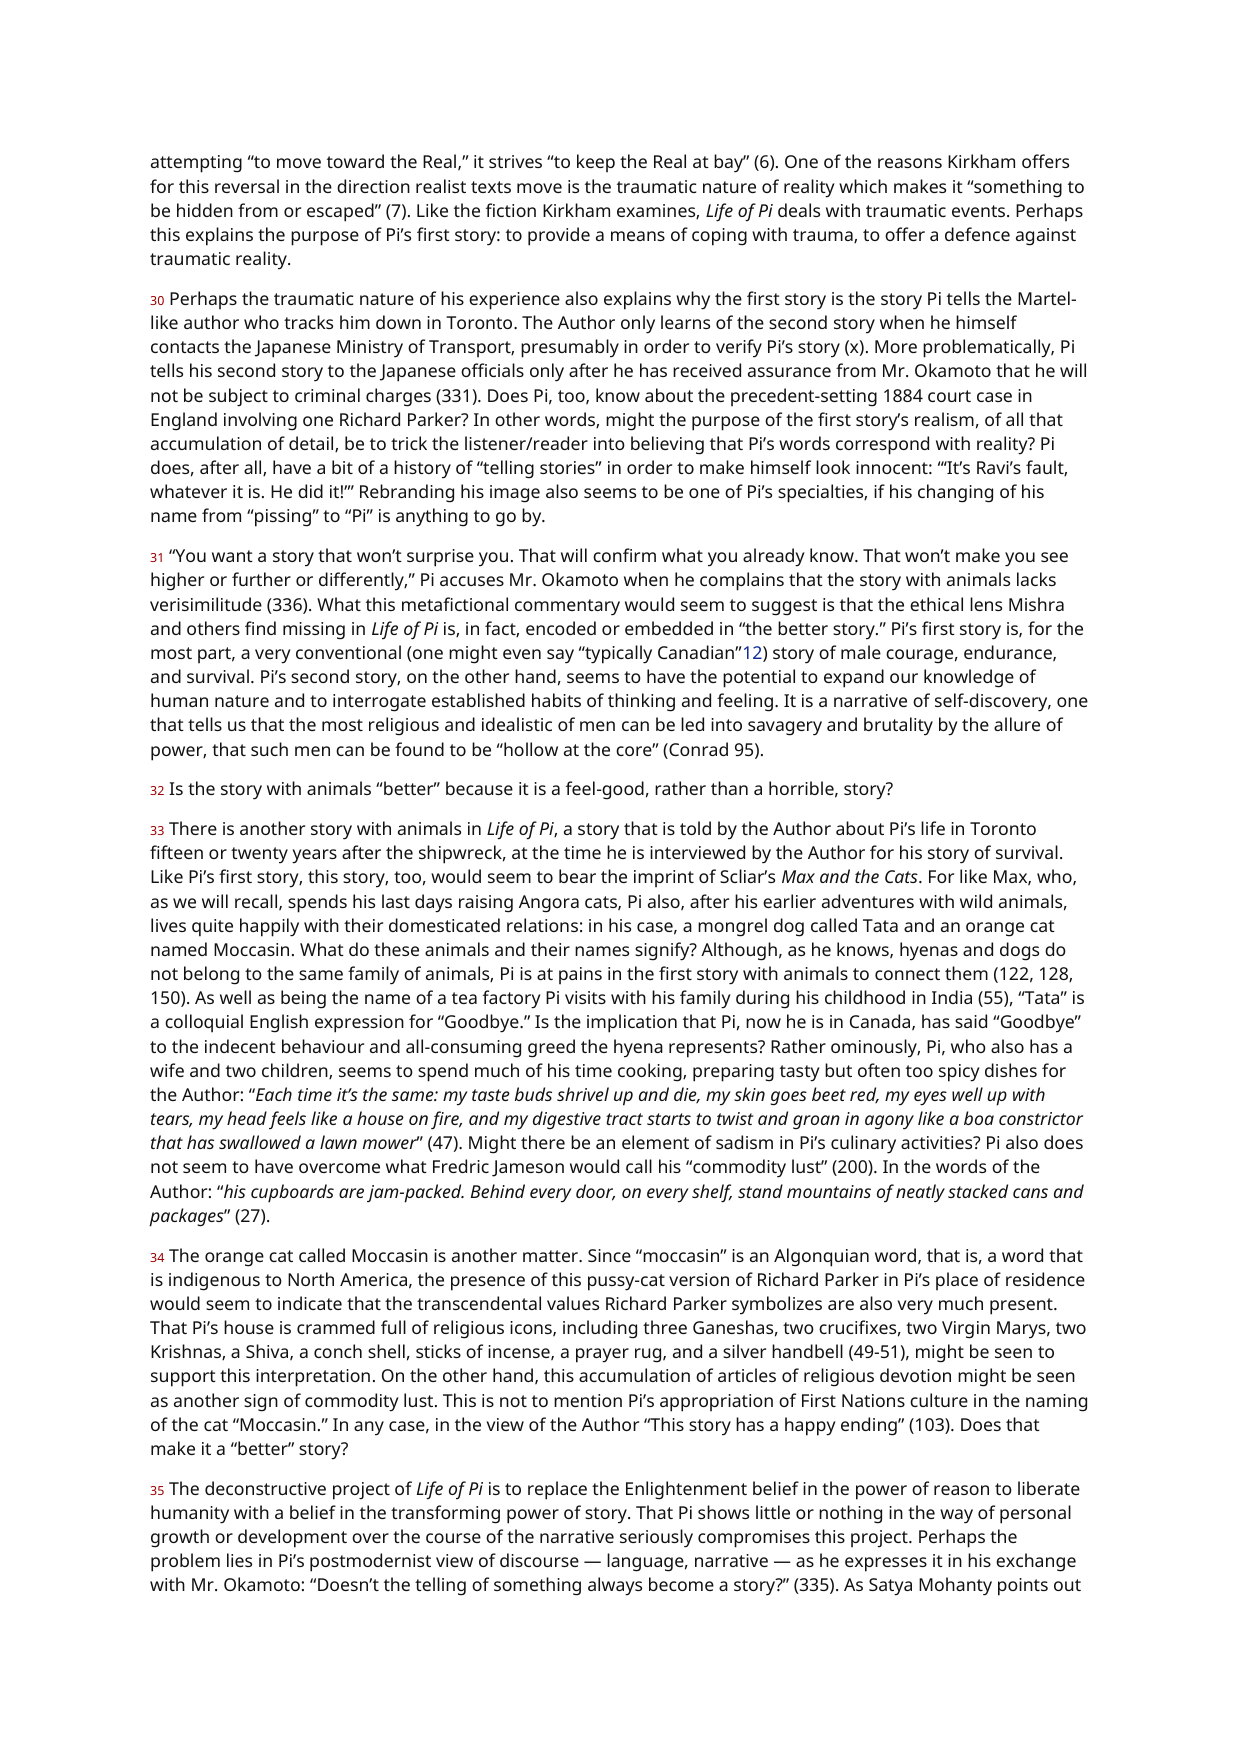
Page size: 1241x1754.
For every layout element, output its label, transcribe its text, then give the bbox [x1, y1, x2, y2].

text 31 “You want a story that won’t surprise you. That will confirm what you already know. That won’t make you see higher or further or differently,” Pi accuses Mr. Okamoto when he complains that the story with animals lacks verisimilitude (336). What this metafictional commentary would seem to suggest is that the ethical lens Mishra and others find missing in Life of Pi is, in fact, encoded or embedded in “the better story.” Pi’s first story is, for the most part, a very conventional (one might even say “typically Canadian”12) story of male courage, endurance, and survival. Pi’s second story, on the other hand, seems to have the potential to expand our knowledge of human nature and to interrogate established habits of thinking and feeling. It is a narrative of self-discovery, one that tells us that the most religious and idealistic of men can be led into savagery and brutality by the allure of power, that such men can be found to be “hollow at the core” (Conrad 95). [150, 544, 1090, 761]
text 32 Is the story with animals “better” because it is a feel-good, rather than a horrible, story? [150, 777, 1090, 801]
text 34 The orange cat called Moccasin is another matter. Since “moccasin” is an Algonquian word, that is, a word that is indigenous to North America, the presence of this pussy-cat version of Richard Parker in Pi’s place of residence would seem to indicate that the transcendental values Richard Parker symbolizes are also very much present. That Pi’s house is crammed full of religious icons, including three Ganeshas, two crucifixes, two Virgin Marys, two Krishnas, a Shiva, a conch shell, sticks of incense, a prayer rug, and a silver handbell (49-51), might be seen to support this interpretation. On the other hand, this accumulation of articles of religious devotion might be seen as another sign of commodity lust. This is not to mention Pi’s appropriation of First Nations culture in the naming of the cat “Moccasin.” In any case, in the view of the Author “This story has a happy ending” (103). Does that make it a “better” story? [150, 1243, 1090, 1461]
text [150, 1476, 1090, 1597]
text 30 Perhaps the traumatic nature of his experience also explains why the first story is the story Pi tells the Martel-like author who tracks him down in Toronto. The Author only learns of the second story when he himself contacts the Japanese Ministry of Transport, presumably in order to verify Pi’s story (x). More problematically, Pi tells his second story to the Japanese officials only after he has received assurance from Mr. Okamoto that he will not be subject to criminal charges (331). Does Pi, too, know about the precedent-setting 1884 court case in England involving one Richard Parker? In other words, might the purpose of the first story’s realism, of all that accumulation of detail, be to trick the listener/reader into believing that Pi’s words correspond with reality? Pi does, after all, have a bit of a history of “telling stories” in order to make himself look innocent: “‘It’s Ravi’s fault, whatever it is. He did it!’” Rebranding his image also seems to be one of Pi’s specialties, if his changing of his name from “pissing” to “Pi” is anything to go by. [150, 286, 1090, 528]
text 33 There is another story with animals in Life of Pi, a story that is told by the Author about Pi’s life in Toronto fifteen or twenty years after the shipwreck, at the time he is interviewed by the Author for his story of survival. Like Pi’s first story, this story, too, would seem to bear the imprint of Scliar’s Max and the Cats. For like Max, who, as we will recall, spends his last days raising Angora cats, Pi also, after his earlier adventures with wild animals, lives quite happily with their domesticated relations: in his case, a mongrel dog called Tata and an orange cat named Moccasin. What do these animals and their names signify? Although, as he knows, hyenas and dogs do not belong to the same family of animals, Pi is at pains in the first story with animals to connect them (122, 128, 150). As well as being the name of a tea factory Pi visits with his family during his childhood in India (55), “Tata” is a colloquial English expression for “Goodbye.” Is the implication that Pi, now he is in Canada, has said “Goodbye” to the indecent behaviour and all-consuming greed the hyena represents? Rather ominously, Pi, who also has a wife and two children, seems to spend much of his time cooking, preparing tasty but often too spicy dishes for the Author: “Each time it’s the same: my taste buds shrivel up and die, my skin goes beet red, my eyes well up with tears, my head feels like a house on fire, and my digestive tract starts to twist and groan in agony like a boa constrictor that has swallowed a lawn mower” (47). Might there be an element of sadism in Pi’s culinary activities? Pi also does not seem to have overcome what Fredric Jameson would call his “commodity lust” (200). In the words of the Author: “his cupboards are jam-packed. Behind every door, on every shelf, stand mountains of neatly stacked cans and packages” (27). [150, 817, 1090, 1227]
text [150, 150, 1090, 271]
